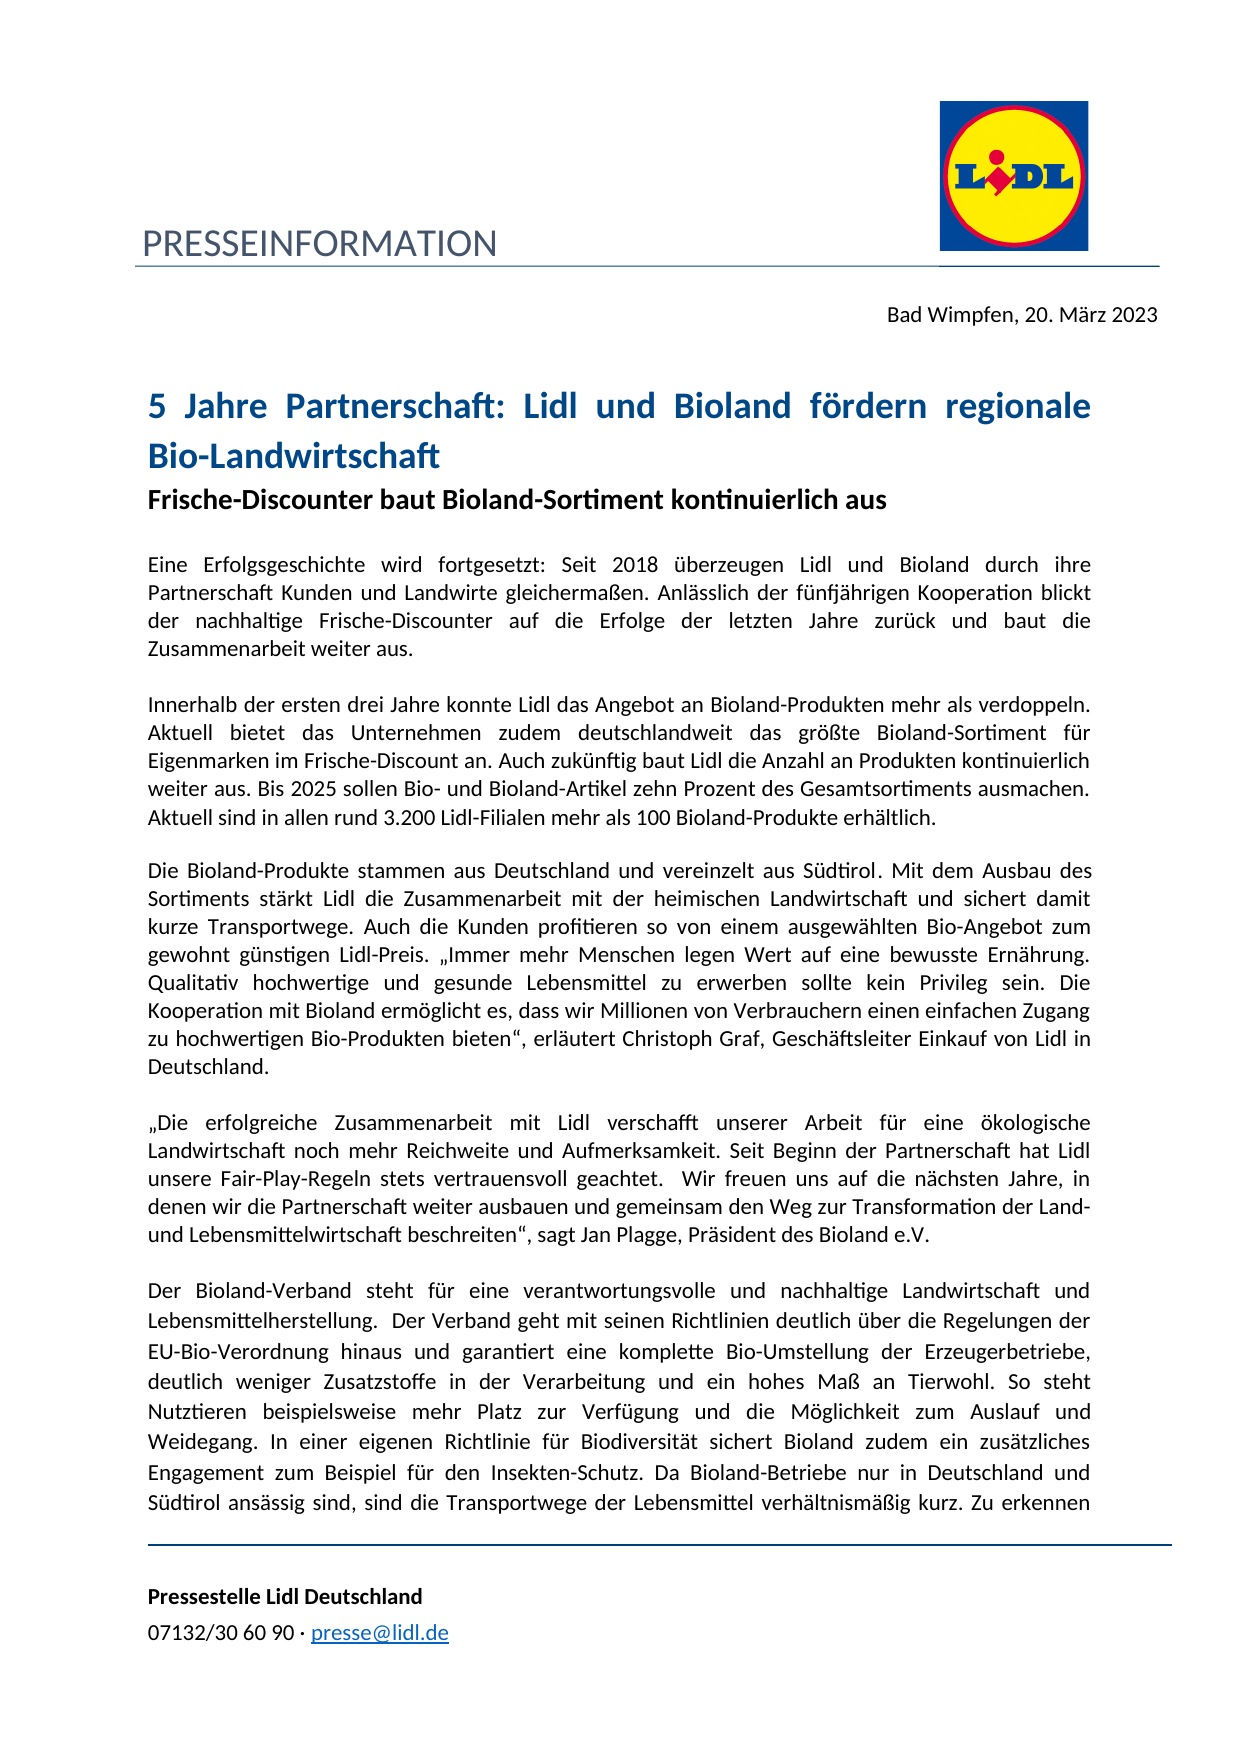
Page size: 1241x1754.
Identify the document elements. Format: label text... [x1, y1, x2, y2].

picture [939, 101, 1089, 251]
text Innerhalb der ersten drei Jahre konnte Lidl das Angebot an Bioland-Produkten mehr als verdoppeln. Aktuell bietet das Unternehmen zudem deutschlandweit das größte Bioland-Sortiment für Eigenmarken im Frische-Discount an. Auch zukünftig baut Lidl die Anzahl an Produkten kontinuierlich weiter aus. Bis 2025 sollen Bio- und Bioland-Artikel zehn Prozent des Gesamtsortiments ausmachen. Aktuell sind in allen rund 3.200 Lidl-Filialen mehr als 100 Bioland-Produkte erhältlich. [148, 662, 1092, 831]
text Frische-Discounter baut Bioland-Sortiment kontinuierlich aus [148, 481, 1092, 517]
text 5 Jahre Partnerschaft: Lidl und Bioland fördern regionale Bio-Landwirtschaft [148, 382, 1092, 477]
text „Die erfolgreiche Zusammenarbeit mit Lidl verschafft unserer Arbeit für eine ökologische Landwirtschaft noch mehr Reichweite und Aufmerksamkeit. Seit Beginn der Partnerschaft hat Lidl unsere Fair-Play-Regeln stets vertrauensvoll geachtet. Wir freuen uns auf die nächsten Jahre, in denen wir die Partnerschaft weiter ausbauen und gemeinsam den Weg zur Transformation der Land- und Lebensmittelwirtschaft beschreiten“, sagt Jan Plagge, Präsident des Bioland e.V. [148, 1108, 1092, 1248]
text Eine Erfolgsgeschichte wird fortgesetzt: Seit 2018 überzeugen Lidl und Bioland durch ihre Partnerschaft Kunden und Landwirte gleichermaßen. Anlässlich der fünfjährigen Kooperation blickt der nachhaltige Frische-Discounter auf die Erfolge der letzten Jahre zurück und baut die Zusammenarbeit weiter aus. [148, 550, 1092, 662]
text Die Bioland-Produkte stammen aus Deutschland und vereinzelt aus Südtirol. Mit dem Ausbau des Sortiments stärkt Lidl die Zusammenarbeit mit der heimischen Landwirtschaft und sichert damit kurze Transportwege. Auch die Kunden profitieren so von einem ausgewählten Bio-Angebot zum gewohnt günstigen Lidl-Preis. „Immer mehr Menschen legen Wert auf eine bewusste Ernährung. Qualitativ hochwertige und gesunde Lebensmittel zu erwerben sollte kein Privileg sein. Die Kooperation mit Bioland ermöglicht es, dass wir Millionen von Verbrauchern einen einfachen Zugang zu hochwertigen Bio-Produkten bieten“, erläutert Christoph Graf, Geschäftsleiter Einkauf von Lidl in Deutschland. [148, 856, 1092, 1080]
